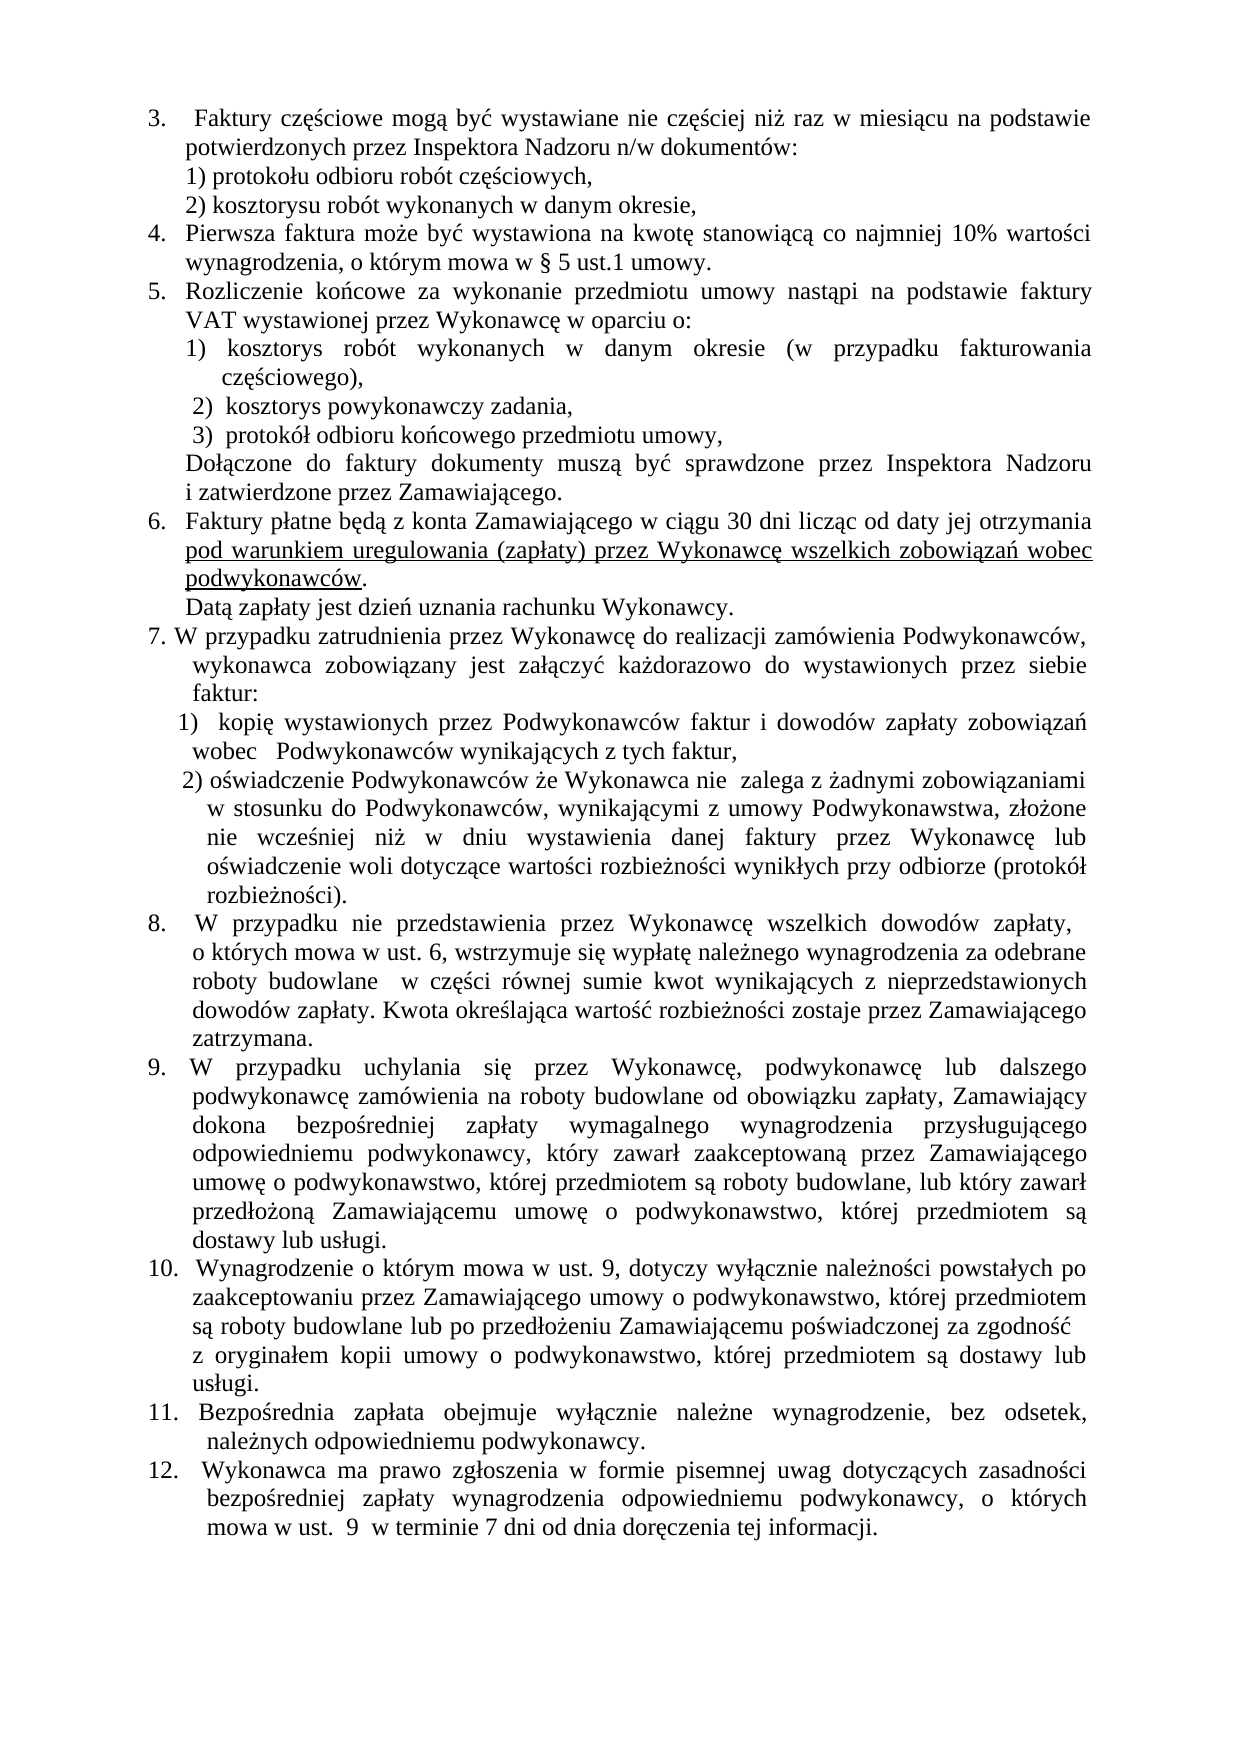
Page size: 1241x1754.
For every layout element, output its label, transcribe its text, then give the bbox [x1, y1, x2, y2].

text 9. W przypadku uchylania się przez Wykonawcę, podwykonawcę lub dalszego podwykonawcę zamówienia na roboty budowlane od obowiązku zapłaty, Zamawiający dokona bezpośredniej zapłaty wymagalnego wynagrodzenia przysługującego odpowiedniemu podwykonawcy, który zawarł zaakceptowaną przez Zamawiającego umowę o podwykonawstwo, której przedmiotem są roboty budowlane, lub który zawarł przedłożoną Zamawiającemu umowę o podwykonawstwo, której przedmiotem są dostawy lub usługi. [148, 1052, 1088, 1253]
text 1) protokołu odbioru robót częściowych, [185, 161, 1093, 190]
list 3) protokół odbioru końcowego przedmiotu umowy, [192, 420, 1093, 448]
text Dołączone do faktury dokumenty muszą być sprawdzone przez Inspektora Nadzoru i zatwierdzone przez Zamawiającego. [185, 448, 1093, 506]
text 2) kosztorysu robót wykonanych w danym okresie, [185, 190, 1093, 218]
text 10. Wynagrodzenie o którym mowa w ust. 9, dotyczy wyłącznie należności powstałych po zaakceptowaniu przez Zamawiającego umowy o podwykonawstwo, której przedmiotem są roboty budowlane lub po przedłożeniu Zamawiającemu poświadczonej za zgodność z oryginałem kopii umowy o podwykonawstwo, której przedmiotem są dostawy lub usługi. [148, 1253, 1088, 1397]
text 1) kopię wystawionych przez Podwykonawców faktur i dowodów zapłaty zobowiązań wobec Podwykonawców wynikających z tych faktur, [177, 707, 1088, 765]
text 12. Wykonawca ma prawo zgłoszenia w formie pisemnej uwag dotyczących zasadności bezpośredniej zapłaty wynagrodzenia odpowiedniemu podwykonawcy, o których mowa w ust. 9 w terminie 7 dni od dnia doręczenia tej informacji. [148, 1455, 1088, 1541]
text 7. W przypadku zatrudnienia przez Wykonawcę do realizacji zamówienia Podwykonawców, wykonawca zobowiązany jest załączyć każdorazowo do wystawionych przez siebie faktur: [148, 621, 1088, 707]
list 2) kosztorys powykonawczy zadania, [192, 391, 1093, 420]
list Faktury częściowe mogą być wystawiane nie częściej niż raz w miesiącu na podstawie potwierdzonych przez Inspektora Nadzoru n/w dokumentów: [148, 103, 1093, 161]
text Datą zapłaty jest dzień uznania rachunku Wykonawcy. [185, 592, 1093, 621]
text 1) kosztorys robót wykonanych w danym okresie (w przypadku fakturowania częściowego), [185, 333, 1093, 391]
list Rozliczenie końcowe za wykonanie przedmiotu umowy nastąpi na podstawie faktury VAT wystawionej przez Wykonawcę w oparciu o: [148, 276, 1093, 333]
text 8. W przypadku nie przedstawienia przez Wykonawcę wszelkich dowodów zapłaty, o których mowa w ust. 6, wstrzymuje się wypłatę należnego wynagrodzenia za odebrane roboty budowlane w części równej sumie kwot wynikających z nieprzedstawionych dowodów zapłaty. Kwota określająca wartość rozbieżności zostaje przez Zamawiającego zatrzymana. [148, 908, 1088, 1052]
list Pierwsza faktura może być wystawiona na kwotę stanowiącą co najmniej 10% wartości wynagrodzenia, o którym mowa w § 5 ust.1 umowy. [148, 218, 1093, 276]
text 11. Bezpośrednia zapłata obejmuje wyłącznie należne wynagrodzenie, bez odsetek, należnych odpowiedniemu podwykonawcy. [148, 1397, 1088, 1455]
text 2) oświadczenie Podwykonawców że Wykonawca nie zalega z żadnymi zobowiązaniami w stosunku do Podwykonawców, wynikającymi z umowy Podwykonawstwa, złożone nie wcześniej niż w dniu wystawienia danej faktury przez Wykonawcę lub oświadczenie woli dotyczące wartości rozbieżności wynikłych przy odbiorze (protokół rozbieżności). [148, 765, 1088, 908]
list Faktury płatne będą z konta Zamawiającego w ciągu 30 dni licząc od daty jej otrzymania pod warunkiem uregulowania (zapłaty) przez Wykonawcę wszelkich zobowiązań wobec podwykonawców. [148, 506, 1093, 592]
